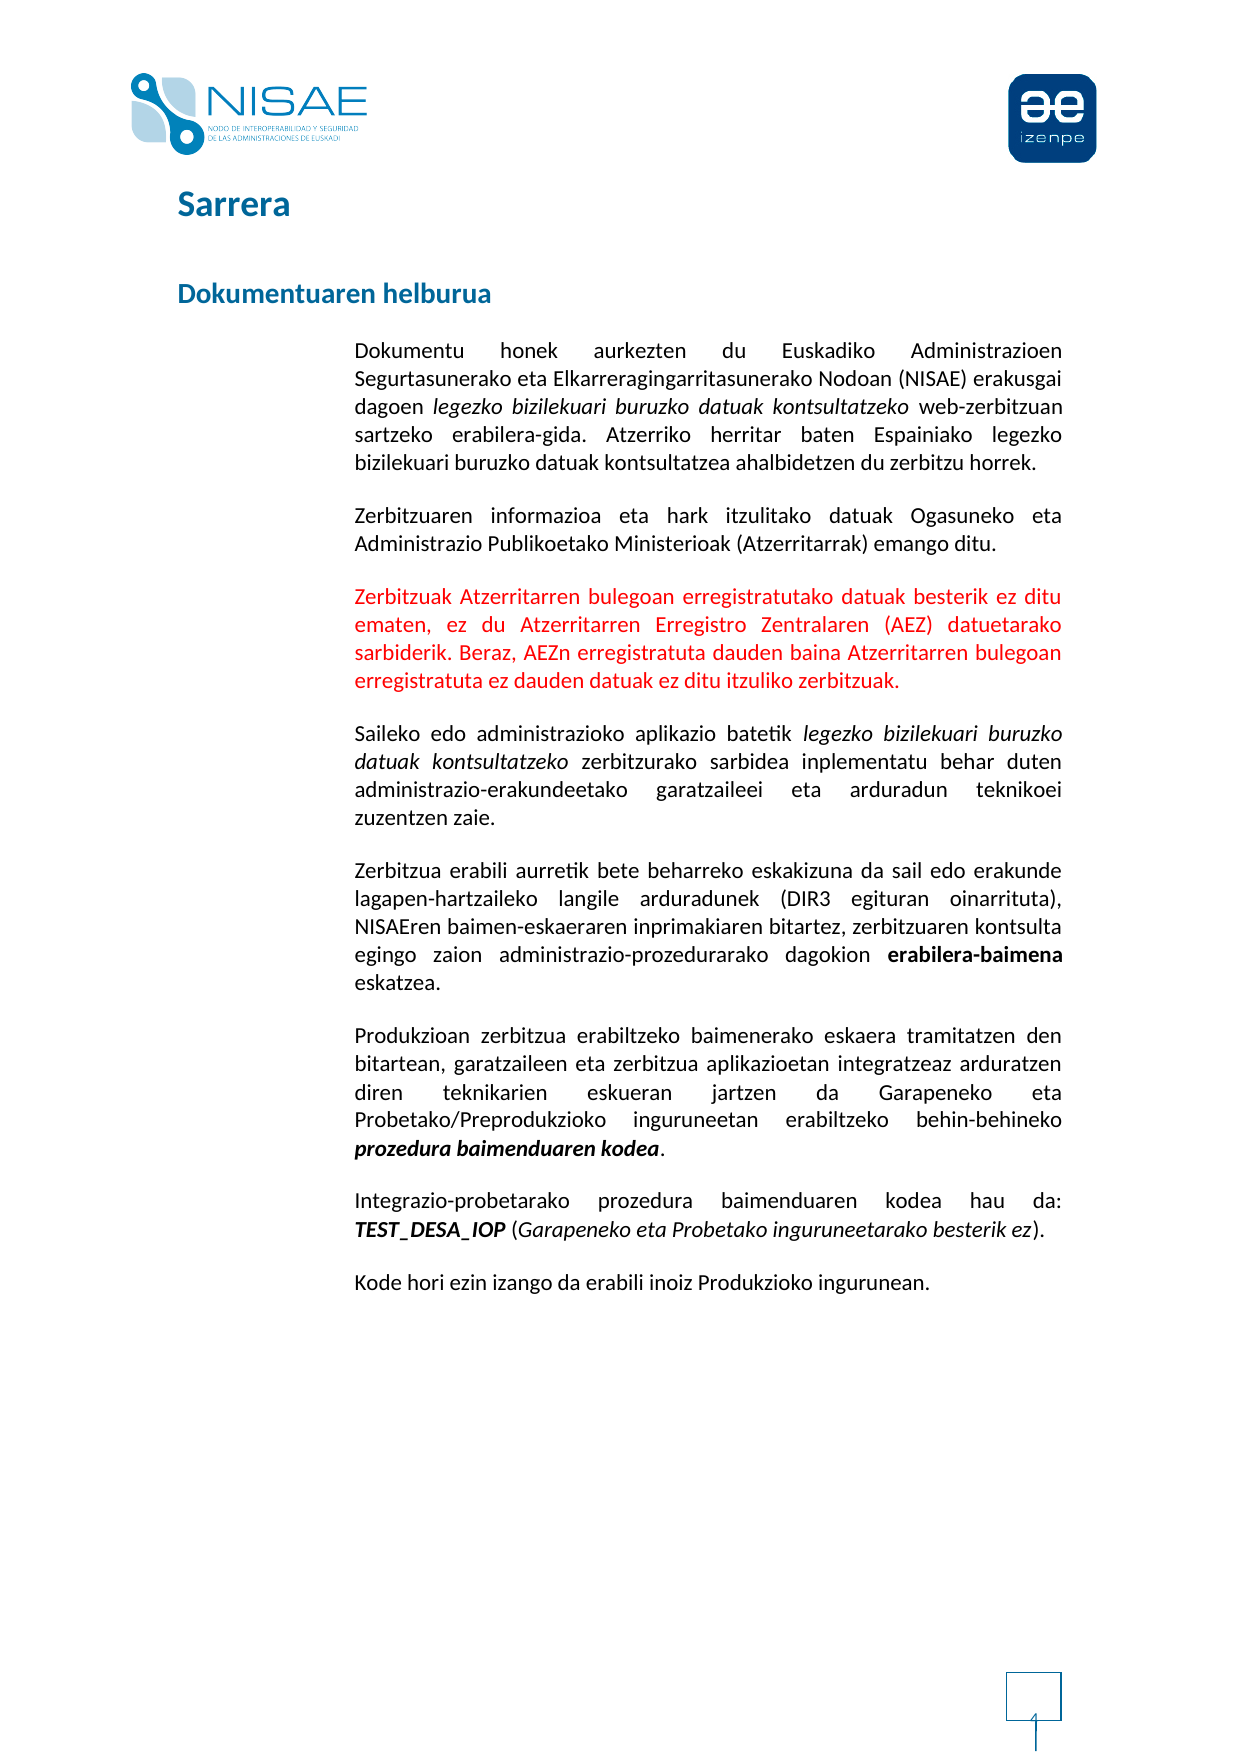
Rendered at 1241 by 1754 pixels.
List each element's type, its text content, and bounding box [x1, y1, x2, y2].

text Sarrera [177, 180, 1063, 226]
text Dokumentuaren helburua [177, 276, 1063, 311]
picture [1007, 74, 1097, 163]
text Zerbitzua erabili aurretik bete beharreko eskakizuna da sail edo erakunde lagapen-hartzaileko langile arduradunek (DIR3 egituran oinarrituta), NISAEren baimen-eskaeraren inprimakiaren bitartez, zerbitzuaren kontsulta egingo zaion administrazio-prozedurarako dagokion erabilera-baimena eskatzea. [354, 856, 1063, 997]
picture [181, 131, 193, 143]
text Produkzioan zerbitzua erabiltzeko baimenerako eskaera tramitatzen den bitartean, garatzaileen eta zerbitzua aplikazioetan integratzeaz arduratzen diren teknikarien eskueran jartzen da Garapeneko eta Probetako/Preprodukzioko inguruneetan erabiltzeko behin-behineko prozedura baimenduaren kodea. [354, 1022, 1063, 1162]
picture [149, 73, 386, 155]
text Zerbitzuak Atzerritarren bulegoan erregistratutako datuak besterik ez ditu ematen, ez du Atzerritarren Erregistro Zentralaren (AEZ) datuetarako sarbiderik. Beraz, AEZn erregistratuta dauden baina Atzerritarren bulegoan erregistratuta ez dauden datuak ez ditu itzuliko zerbitzuak. [354, 582, 1063, 694]
picture [139, 81, 148, 90]
text Kode hori ezin izango da erabili inoiz Produkzioko ingurunean. [354, 1268, 1063, 1296]
text Integrazio-probetarako prozedura baimenduaren kodea hau da: TEST_DESA_IOP (Garapeneko eta Probetako inguruneetarako besterik ez). [354, 1187, 1063, 1243]
text Zerbitzuaren informazioa eta hark itzulitako datuak Ogasuneko eta Administrazio Publikoetako Ministerioak (Atzerritarrak) emango ditu. [354, 501, 1063, 557]
picture [118, 73, 180, 155]
text Dokumentu honek aurkezten du Euskadiko Administrazioen Segurtasunerako eta Elkarreragingarritasunerako Nodoan (NISAE) erakusgai dagoen legezko bizilekuari buruzko datuak kontsultatzeko web-zerbitzuan sartzeko erabilera-gida. Atzerriko herritar baten Espainiako legezko bizilekuari buruzko datuak kontsultatzea ahalbidetzen du zerbitzu horrek. [354, 336, 1063, 476]
text Saileko edo administrazioko aplikazio batetik legezko bizilekuari buruzko datuak kontsultatzeko zerbitzurako sarbidea inplementatu behar duten administrazio-erakundeetako garatzaileei eta arduradun teknikoei zuzentzen zaie. [354, 719, 1063, 831]
